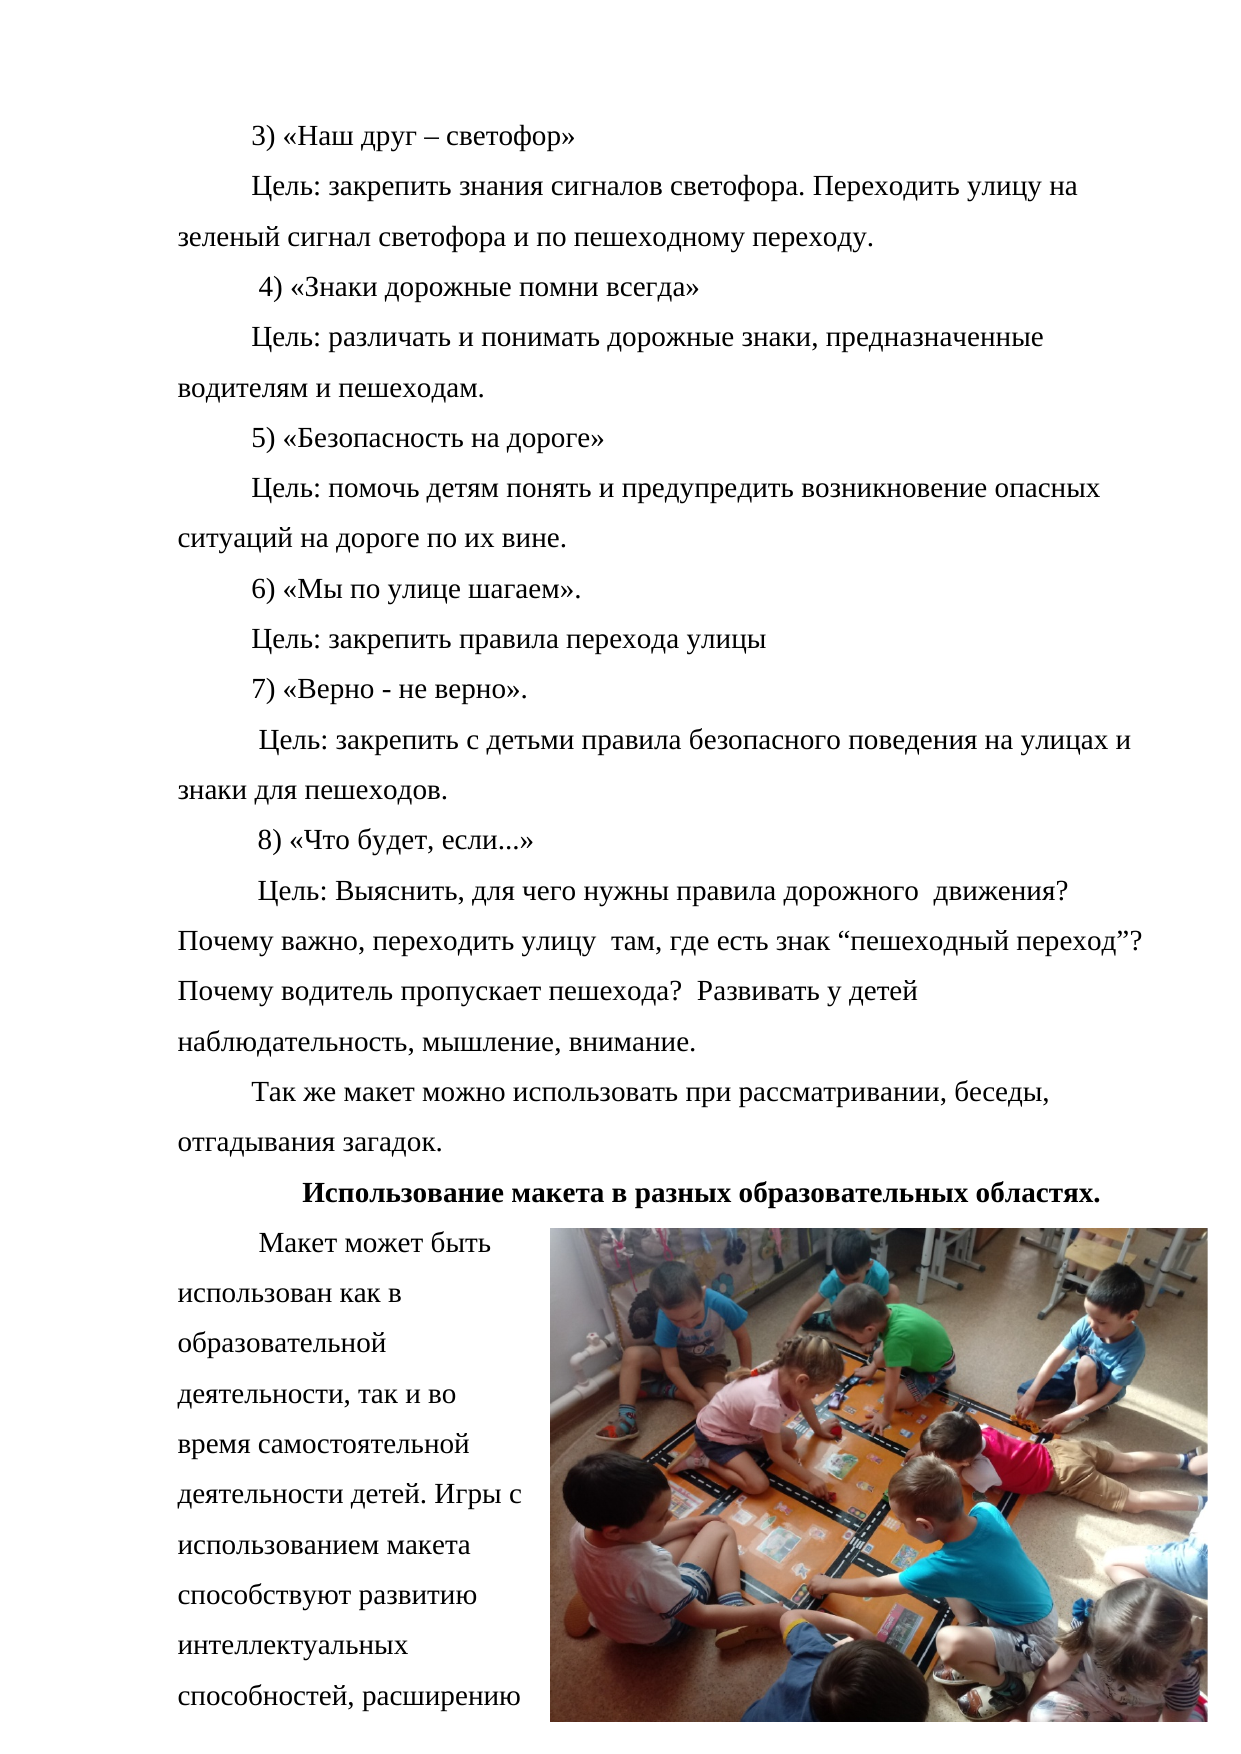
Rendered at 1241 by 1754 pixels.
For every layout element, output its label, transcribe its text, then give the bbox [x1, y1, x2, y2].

text Цель: различать и понимать дорожные знаки, предназначенные водителям и пешеходам. [177, 319, 1152, 403]
text 5) «Безопасность на дороге» [177, 420, 1152, 453]
text Цель: помочь детям понять и предупредить возникновение опасных ситуаций на дороге по их вине. [177, 470, 1152, 554]
text 4) «Знаки дорожные помни всегда» [177, 269, 1152, 303]
text Цель: Выяснить, для чего нужны правила дорожного движения? Почему важно, переходить улицу там, где есть знак “пешеходный переход”? Почему водитель пропускает пешехода? Развивать у детей наблюдательность, мышление, внимание. [177, 873, 1152, 1057]
text Так же макет можно использовать при рассматривании, беседы, отгадывания загадок. [177, 1074, 1152, 1158]
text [177, 1225, 1152, 1711]
text Использование макета в разных образовательных областях. [177, 1175, 1152, 1208]
text Цель: закрепить с детьми правила безопасного поведения на улицах и знаки для пешеходов. [177, 722, 1152, 806]
text 6) «Мы по улице шагаем». [177, 571, 1152, 604]
text 3) «Наш друг – светофор» [177, 118, 1152, 152]
text 8) «Что будет, если...» [177, 822, 1152, 856]
text Цель: закрепить знания сигналов светофора. Переходить улицу на зеленый сигнал светофора и по пешеходному переходу. [177, 168, 1152, 252]
text 7) «Верно - не верно». [177, 672, 1152, 705]
picture [550, 1228, 1208, 1722]
text Цель: закрепить правила перехода улицы [177, 621, 1152, 655]
